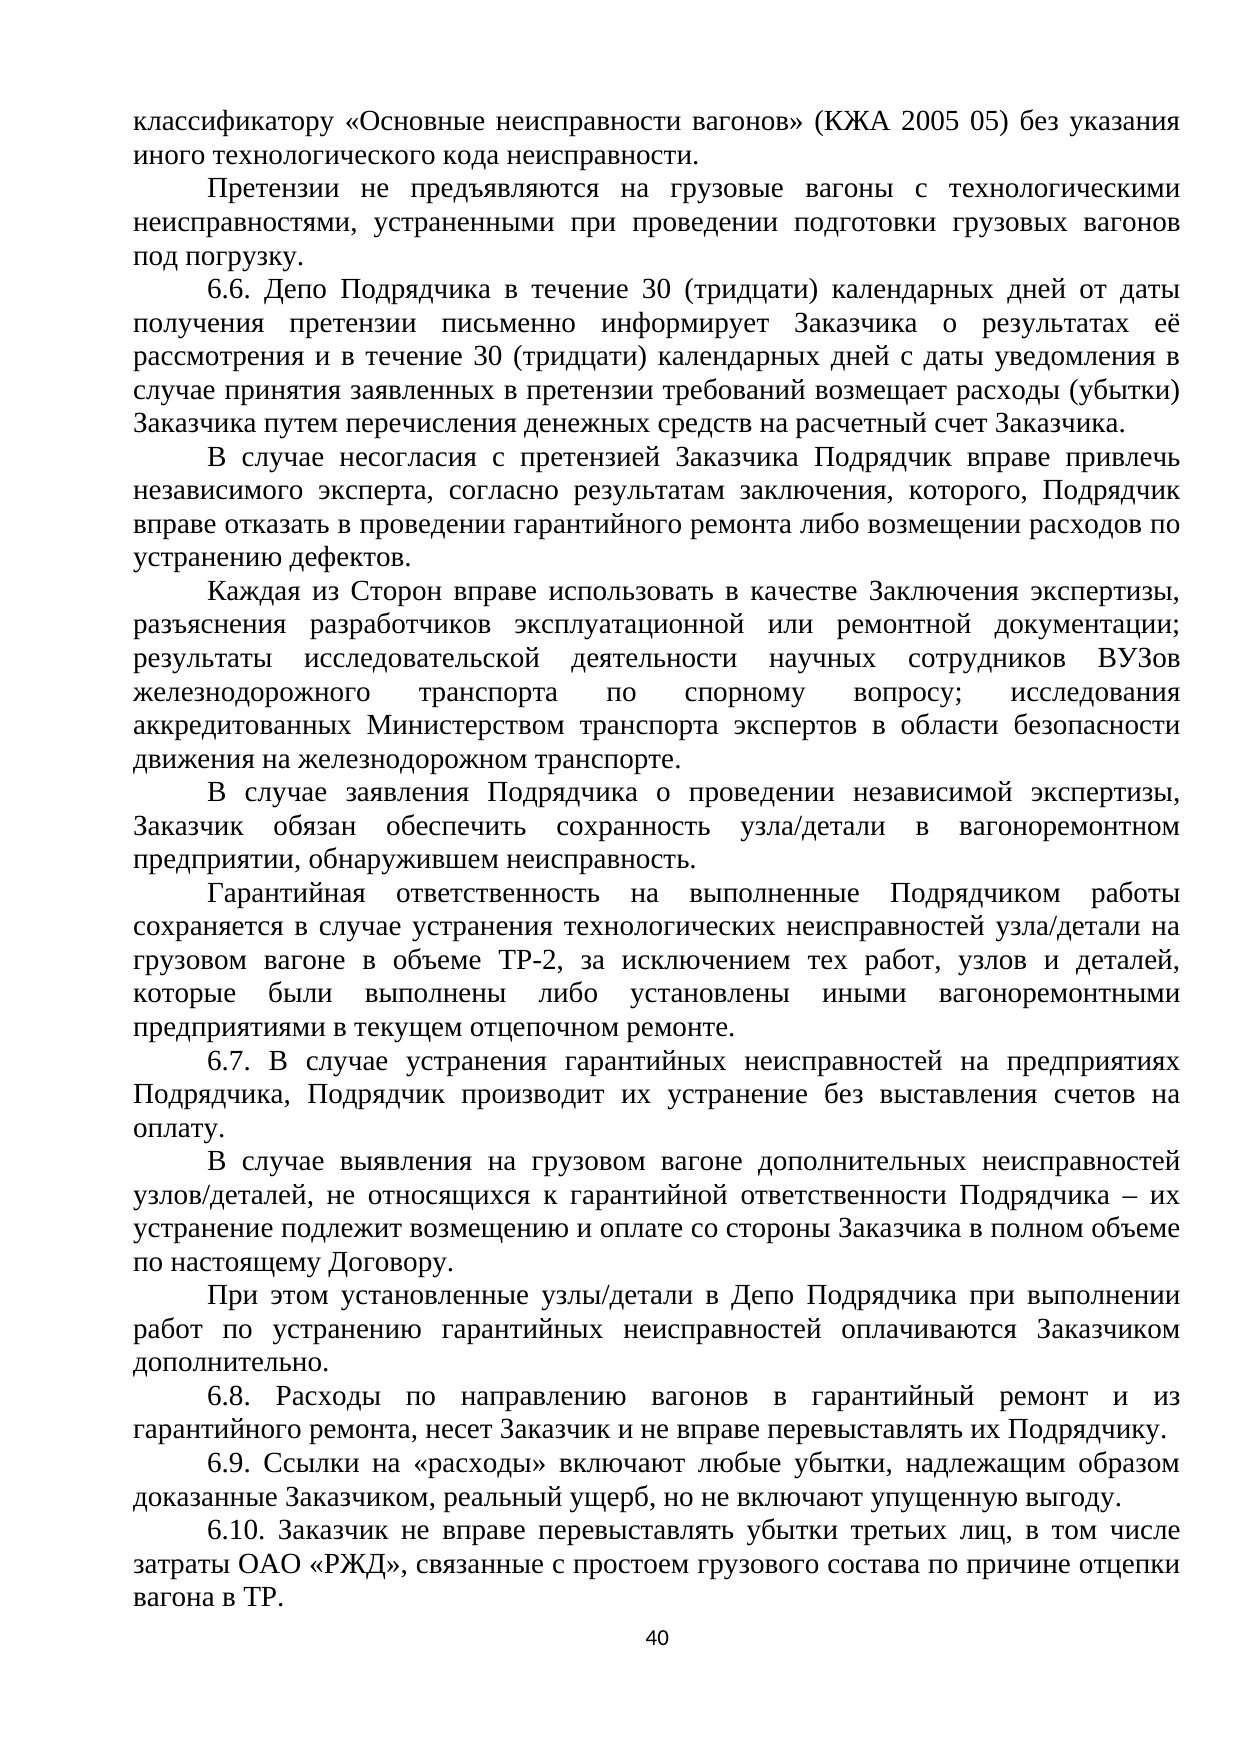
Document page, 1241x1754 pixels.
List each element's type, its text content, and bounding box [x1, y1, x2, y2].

text Каждая из Сторон вправе использовать в качестве Заключения экспертизы, разъяснения разработчиков эксплуатационной или ремонтной документации; результаты исследовательской деятельности научных сотрудников ВУЗов железнодорожного транспорта по спорному вопросу; исследования аккредитованных Министерством транспорта экспертов в области безопасности движения на железнодорожном транспорте. [133, 573, 1181, 774]
text При этом установленные узлы/детали в Депо Подрядчика при выполнении работ по устранению гарантийных неисправностей оплачиваются Заказчиком дополнительно. [133, 1277, 1181, 1378]
text Гарантийная ответственность на выполненные Подрядчиком работы сохраняется в случае устранения технологических неисправностей узла/детали на грузовом вагоне в объеме ТР-2, за исключением тех работ, узлов и деталей, которые были выполнены либо установлены иными вагоноремонтными предприятиями в текущем отцепочном ремонте. [133, 875, 1181, 1043]
text 6.10. Заказчик не вправе перевыставлять убытки третьих лиц, в том числе затраты ОАО «РЖД», связанные с простоем грузового состава по причине отцепки вагона в ТР. [133, 1512, 1181, 1613]
text Претензии не предъявляются на грузовые вагоны с технологическими неисправностями, устраненными при проведении подготовки грузовых вагонов под погрузку. [133, 171, 1181, 271]
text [133, 103, 1181, 171]
text В случае выявления на грузовом вагоне дополнительных неисправностей узлов/деталей, не относящихся к гарантийной ответственности Подрядчика – их устранение подлежит возмещению и оплате со стороны Заказчика в полном объеме по настоящему Договору. [133, 1143, 1181, 1277]
text В случае несогласия с претензией Заказчика Подрядчик вправе привлечь независимого эксперта, согласно результатам заключения, которого, Подрядчик вправе отказать в проведении гарантийного ремонта либо возмещении расходов по устранению дефектов. [133, 439, 1181, 573]
text 6.8. Расходы по направлению вагонов в гарантийный ремонт и из гарантийного ремонта, несет Заказчик и не вправе перевыставлять их Подрядчику. [133, 1378, 1181, 1445]
text 6.9. Ссылки на «расходы» включают любые убытки, надлежащим образом доказанные Заказчиком, реальный ущерб, но не включают упущенную выгоду. [133, 1445, 1181, 1512]
text 6.6. Депо Подрядчика в течение 30 (тридцати) календарных дней от даты получения претензии письменно информирует Заказчика о результатах её рассмотрения и в течение 30 (тридцати) календарных дней с даты уведомления в случае принятия заявленных в претензии требований возмещает расходы (убытки) Заказчика путем перечисления денежных средств на расчетный счет Заказчика. [133, 271, 1181, 439]
text В случае заявления Подрядчика о проведении независимой экспертизы, Заказчик обязан обеспечить сохранность узла/детали в вагоноремонтном предприятии, обнаружившем неисправность. [133, 774, 1181, 875]
text 6.7. В случае устранения гарантийных неисправностей на предприятиях Подрядчика, Подрядчик производит их устранение без выставления счетов на оплату. [133, 1043, 1181, 1143]
